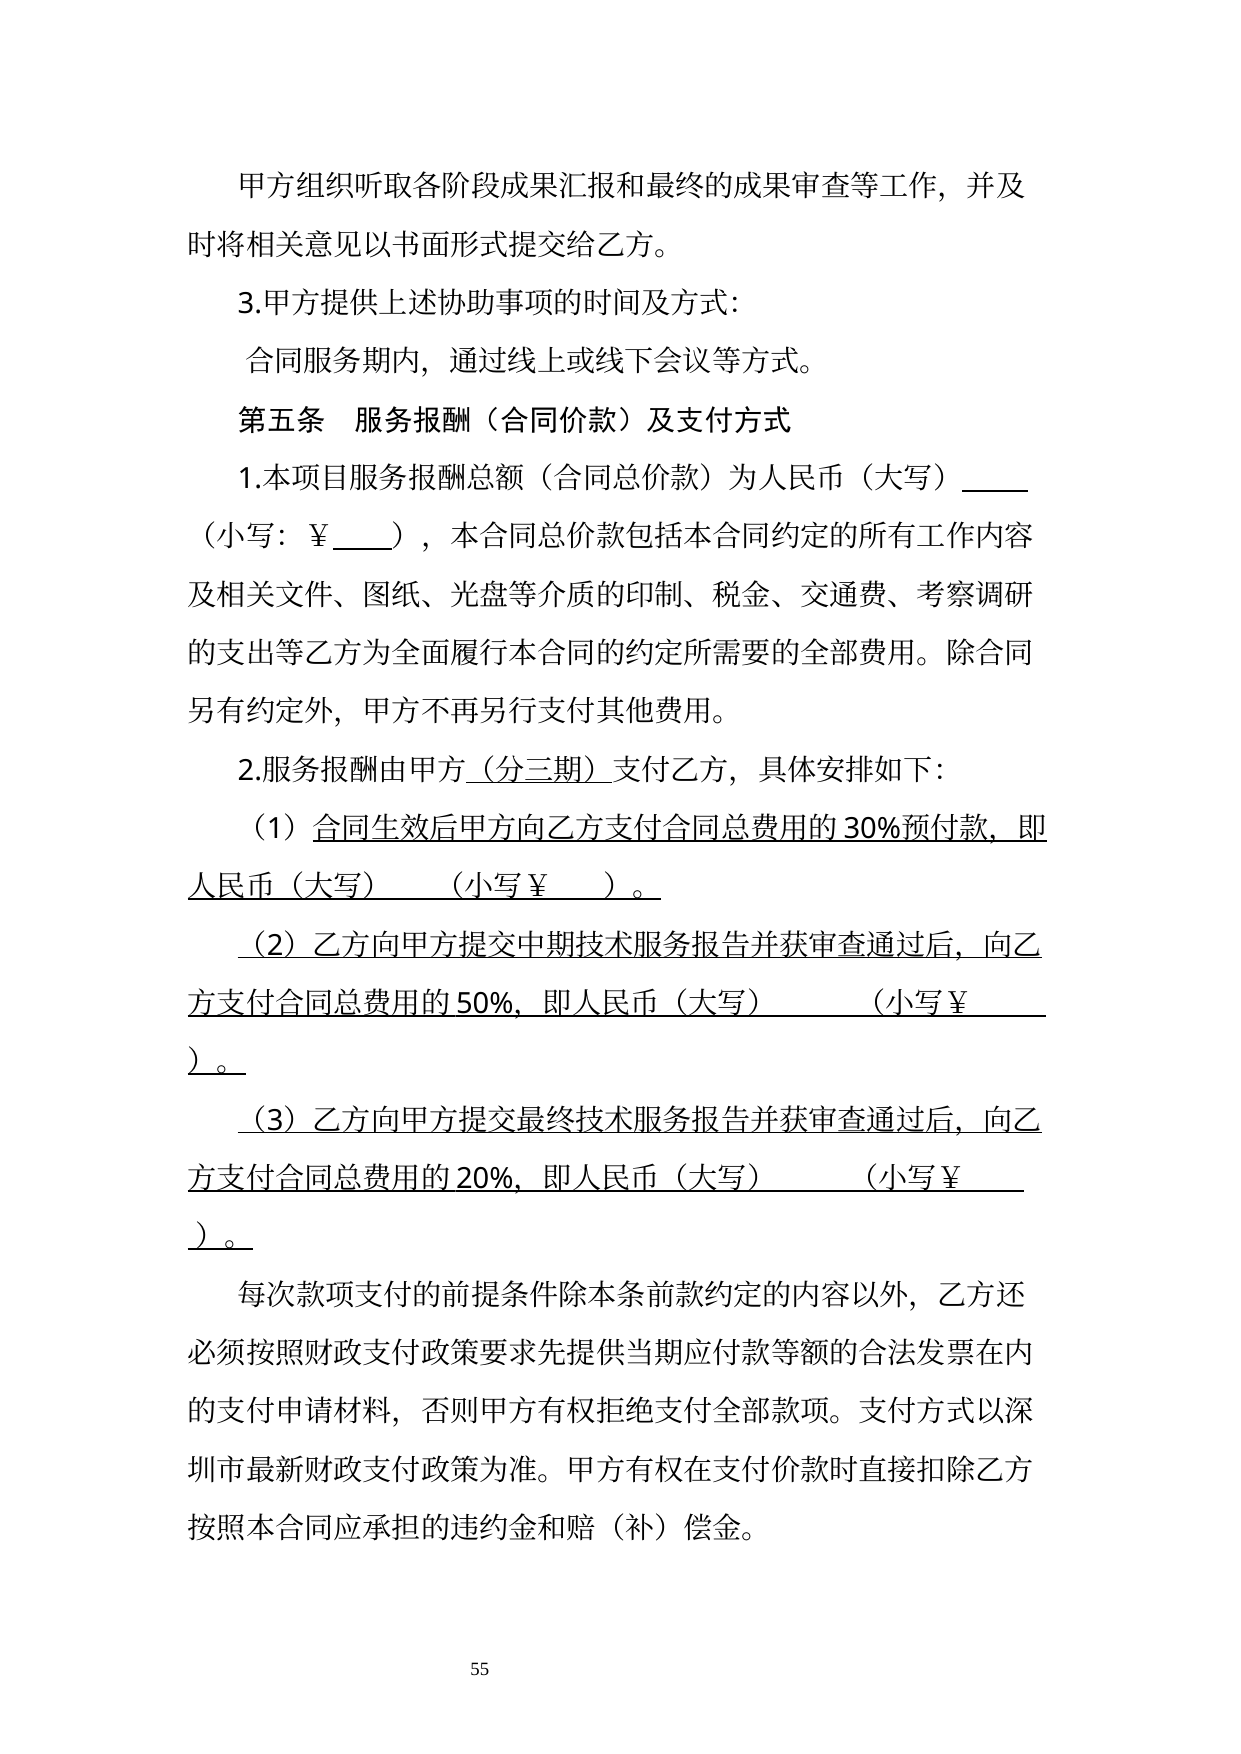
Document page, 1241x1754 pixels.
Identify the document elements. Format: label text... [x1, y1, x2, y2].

text 第五条 服务报酬（合同价款）及支付方式 [187, 383, 1053, 442]
text （3）乙方向甲方提交最终技术服务报告并获审查通过后，向乙方支付合同总费用的20%，即人民币（大写） （小写￥ ）。 [187, 1083, 1053, 1258]
text （1）合同生效后甲方向乙方支付合同总费用的30%预付款，即人民币（大写） （小写￥ ）。 [187, 792, 1053, 908]
text 1.本项目服务报酬总额（合同总价款）为人民币（大写） （小写：￥ ），本合同总价款包括本合同约定的所有工作内容及相关文件、图纸、光盘等介质的印制、税金、交通费、考察调研的支出等乙方为全面履行本合同的约定所需要的全部费用。除合同另有约定外，甲方不再另行支付其他费用。 [187, 442, 1053, 733]
text 甲方组织听取各阶段成果汇报和最终的成果审查等工作，并及时将相关意见以书面形式提交给乙方。 [187, 150, 1053, 267]
text 3.甲方提供上述协助事项的时间及方式： [187, 267, 1053, 325]
text 2.服务报酬由甲方（分三期）支付乙方，具体安排如下： [187, 733, 1053, 792]
text 合同服务期内，通过线上或线下会议等方式。 [187, 325, 1053, 383]
text （2）乙方向甲方提交中期技术服务报告并获审查通过后，向乙方支付合同总费用的50%，即人民币（大写） （小写￥ ）。 [187, 908, 1053, 1083]
text 每次款项支付的前提条件除本条前款约定的内容以外，乙方还必须按照财政支付政策要求先提供当期应付款等额的合法发票在内的支付申请材料，否则甲方有权拒绝支付全部款项。支付方式以深圳市最新财政支付政策为准。甲方有权在支付价款时直接扣除乙方按照本合同应承担的违约金和赔（补）偿金。 [187, 1258, 1053, 1550]
